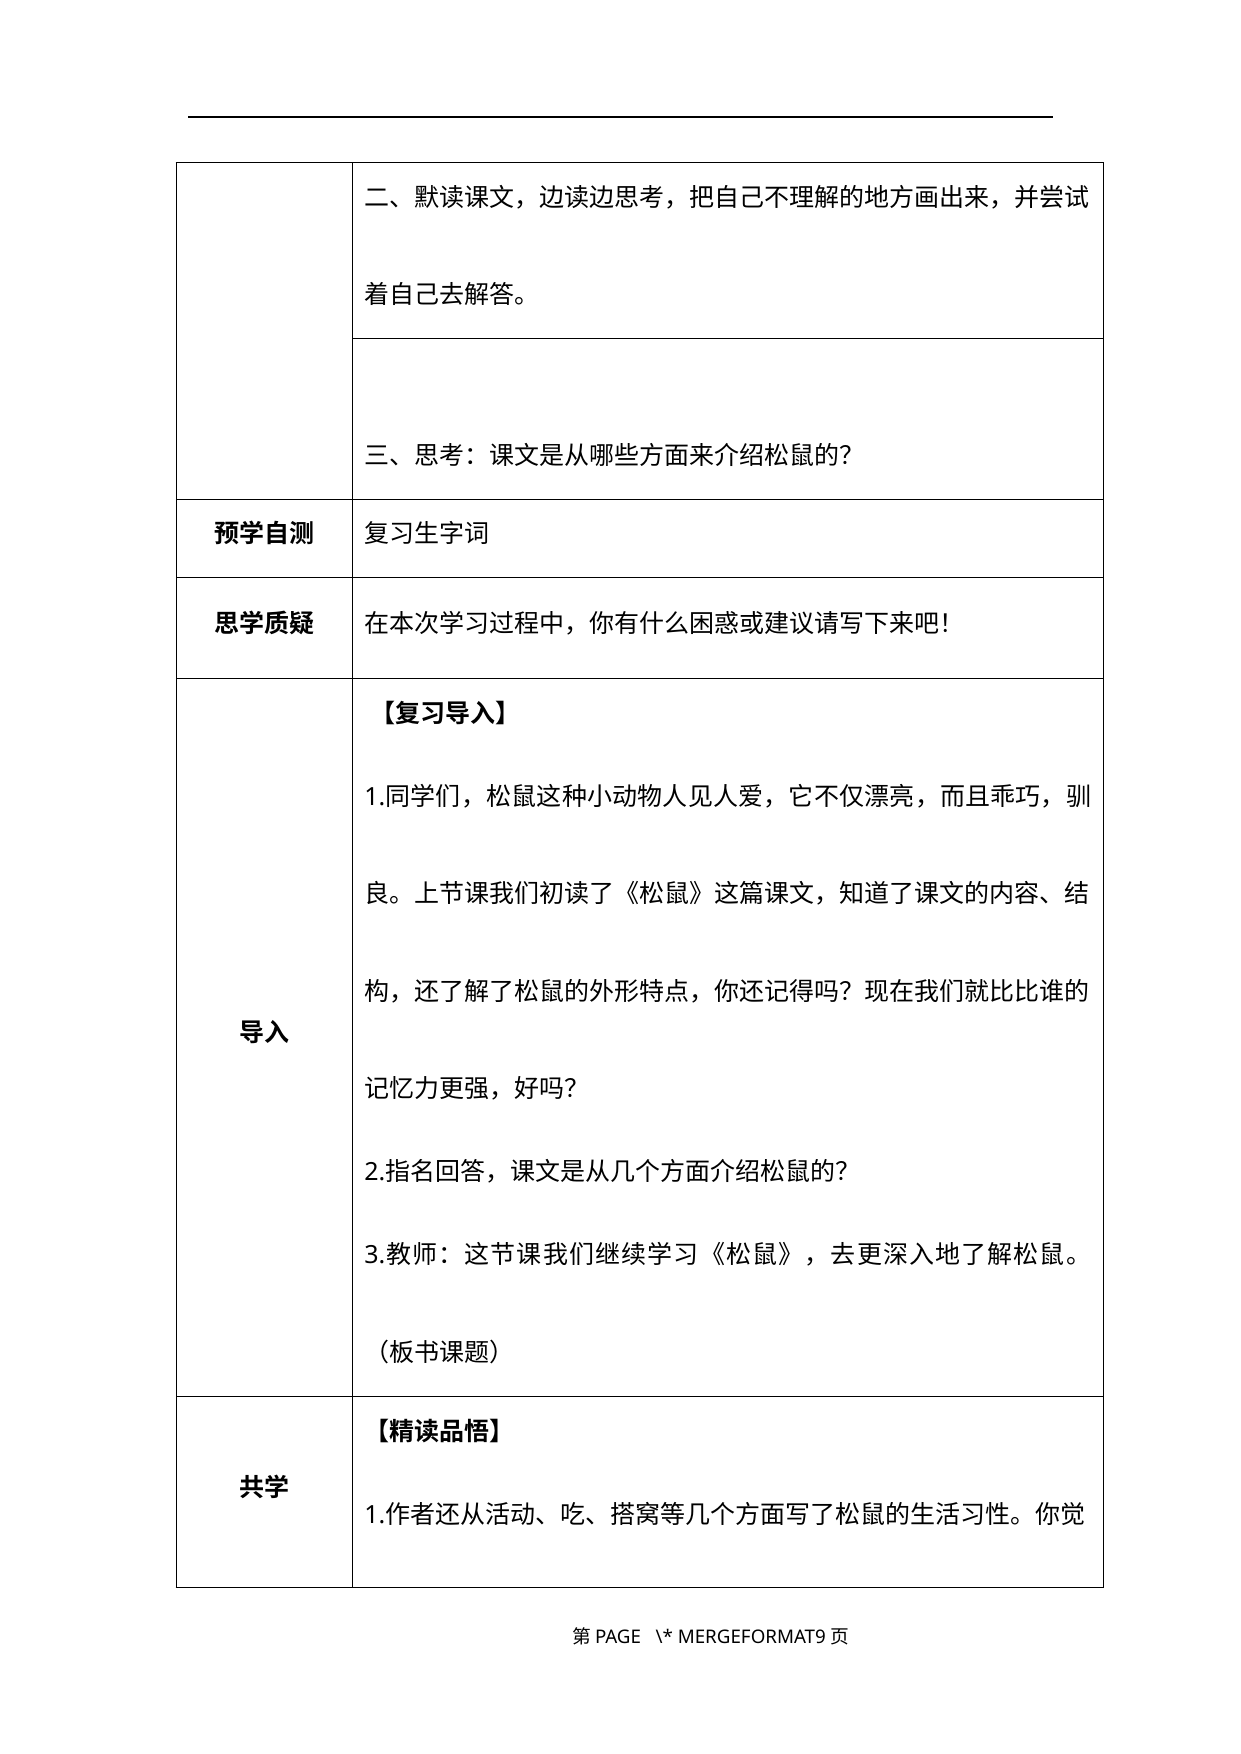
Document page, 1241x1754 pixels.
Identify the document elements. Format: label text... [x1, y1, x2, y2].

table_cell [353, 1397, 1103, 1587]
table_cell 导入 [177, 679, 352, 1396]
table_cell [353, 163, 1103, 338]
table_cell 【复习导入】 1.同学们，松鼠这种小动物人见人爱，它不仅漂亮，而且乖巧，驯良。上节课我们初读了《松鼠》这篇课文，知道了课文的内容、结构，还了解了松鼠的外形特点，你还记得吗？现在我们就比比谁的记忆力更强，好吗？ 2.指名回答，课文是从几个方面介绍松鼠的？ 3.教师：这节课我们继续学习《松鼠》，去更深入地了解松鼠。（板书课题） [353, 679, 1103, 1396]
table_cell 三、思考：课文是从哪些方面来介绍松鼠的？ [353, 339, 1103, 498]
table_cell 复习生字词 [353, 500, 1103, 577]
table_cell 在本次学习过程中，你有什么困惑或建议请写下来吧！ [353, 578, 1103, 678]
table_cell 共学 [177, 1397, 352, 1587]
table_cell 预学自测 [177, 500, 352, 577]
table_cell 思学质疑 [177, 578, 352, 678]
